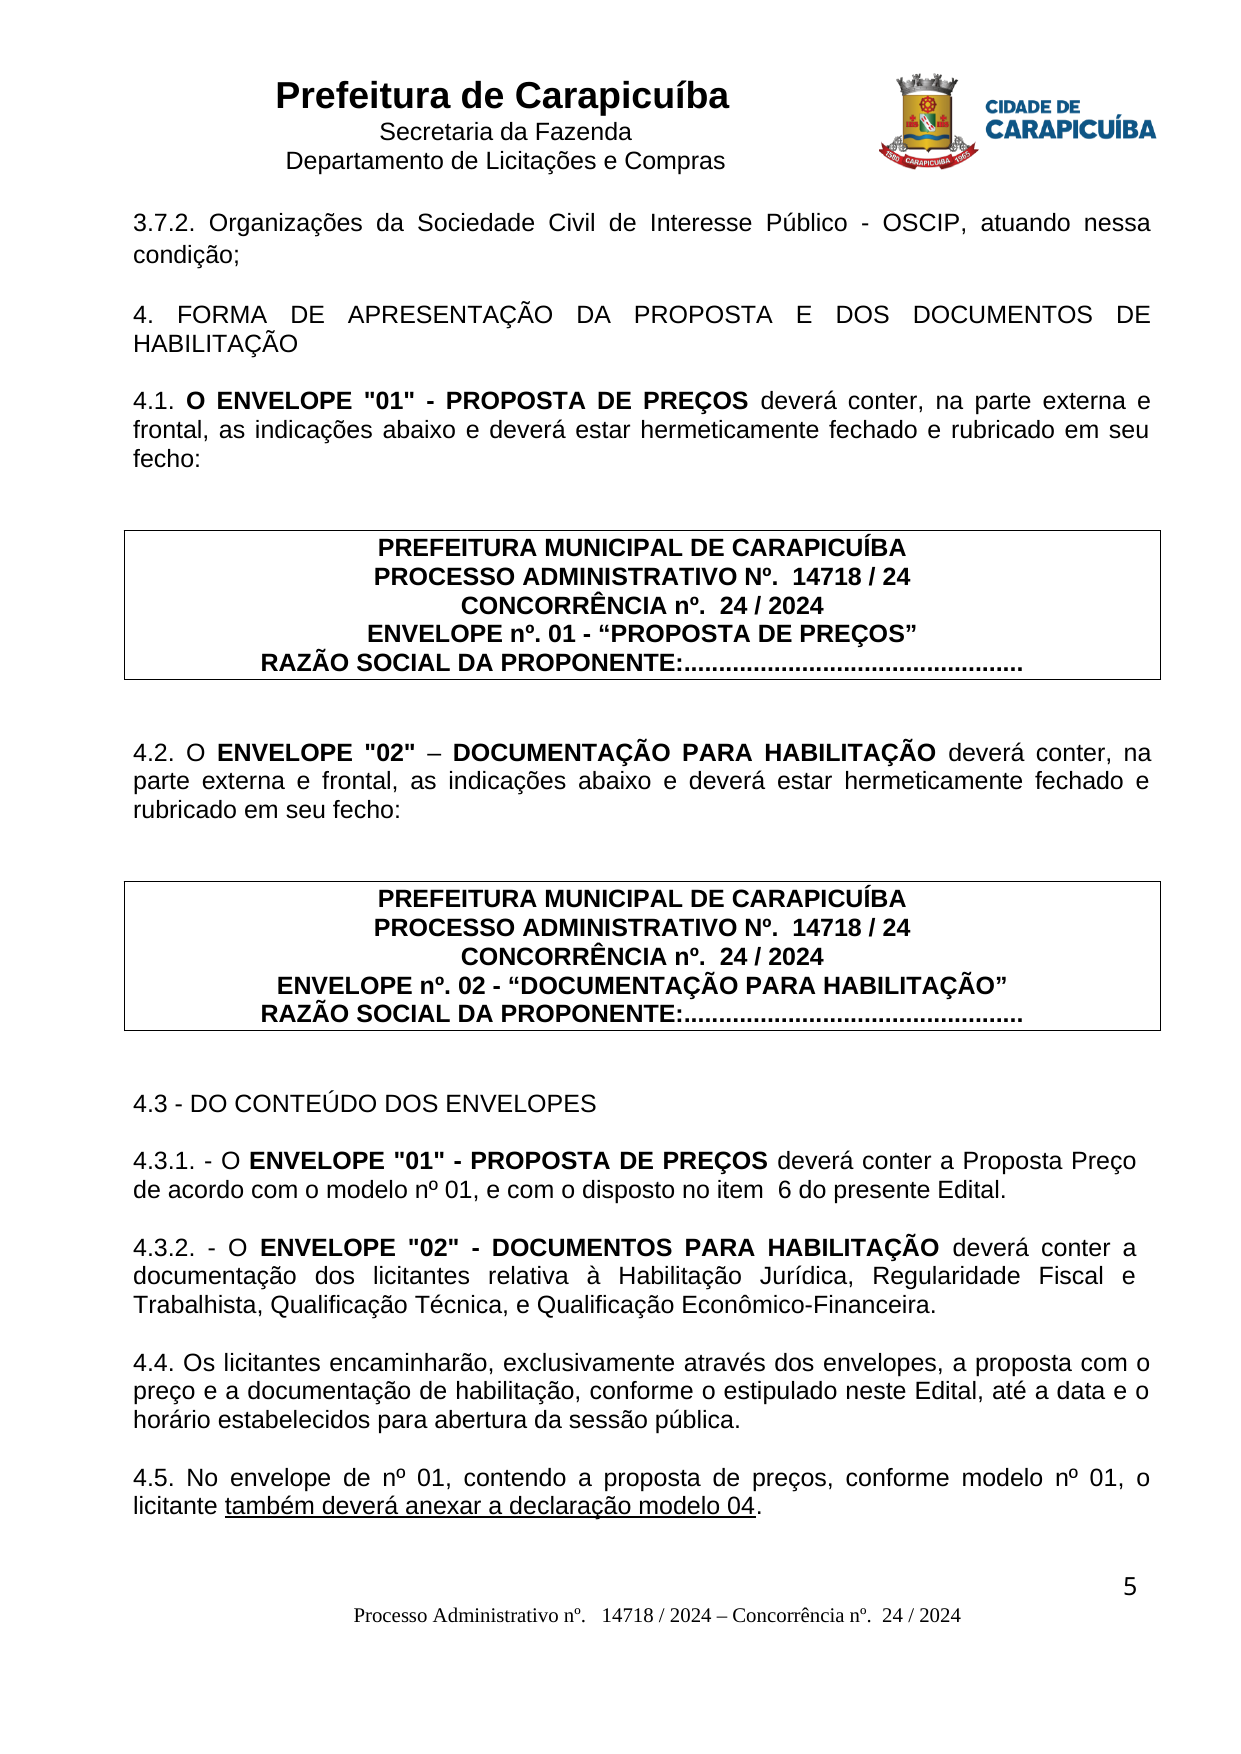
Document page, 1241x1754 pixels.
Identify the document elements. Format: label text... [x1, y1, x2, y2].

list ENVELOPE nº. 02 - “DOCUMENTAÇÃO PARA HABILITAÇÃO” [125, 967, 1160, 996]
list ENVELOPE nº. 01 - “PROPOSTA DE PREÇOS” [125, 616, 1160, 645]
text 4.3.1. - O ENVELOPE "01" - PROPOSTA DE PREÇOS deverá conter a Proposta Preço de acordo com o modelo nº 01, e com o disposto no item 6 do presente Edital. [133, 1146, 1137, 1204]
text CONCORRÊNCIA nº. 24 / 2024 [125, 587, 1160, 616]
picture [877, 65, 1159, 172]
text 4.5. No envelope de nº 01, contendo a proposta de preços, conforme modelo nº 01, o licitante também deverá anexar a declaração modelo 04. [133, 1462, 1152, 1520]
text RAZÃO SOCIAL DA PROPONENTE:................................................. [125, 645, 1160, 679]
text 4.3.2. - O ENVELOPE "02" - DOCUMENTOS PARA HABILITAÇÃO deverá conter a documentação dos licitantes relativa à Habilitação Jurídica, Regularidade Fiscal e Trabalhista, Qualificação Técnica, e Qualificação Econômico-Financeira. [133, 1232, 1137, 1319]
text PROCESSO ADMINISTRATIVO Nº. 14718 / 24 [125, 559, 1160, 587]
text CONCORRÊNCIA nº. 24 / 2024 [125, 939, 1160, 967]
list PREFEITURA MUNICIPAL DE CARAPICUÍBA [125, 882, 1160, 910]
text 3.7.2. Organizações da Sociedade Civil de Interesse Público - OSCIP, atuando nessa condição; [133, 208, 1152, 271]
text RAZÃO SOCIAL DA PROPONENTE:................................................. [125, 996, 1160, 1030]
text 4.4. Os licitantes encaminharão, exclusivamente através dos envelopes, a proposta com o preço e a documentação de habilitação, conforme o estipulado neste Edital, até a data e o horário estabelecidos para abertura da sessão pública. [133, 1347, 1152, 1434]
text 4.3 - DO CONTEÚDO DOS ENVELOPES [133, 1089, 1137, 1117]
list PREFEITURA MUNICIPAL DE CARAPICUÍBA [125, 531, 1160, 559]
text 4.1. O ENVELOPE "01" - PROPOSTA DE PREÇOS deverá conter, na parte externa e frontal, as indicações abaixo e deverá estar hermeticamente fechado e rubricado em seu fecho: [133, 386, 1152, 472]
text PROCESSO ADMINISTRATIVO Nº. 14718 / 24 [125, 910, 1160, 939]
text 4. FORMA DE APRESENTAÇÃO DA PROPOSTA E DOS DOCUMENTOS DE HABILITAÇÃO [133, 300, 1152, 357]
text 4.2. O ENVELOPE "02" – DOCUMENTAÇÃO PARA HABILITAÇÃO deverá conter, na parte externa e frontal, as indicações abaixo e deverá estar hermeticamente fechado e rubricado em seu fecho: [133, 737, 1152, 824]
